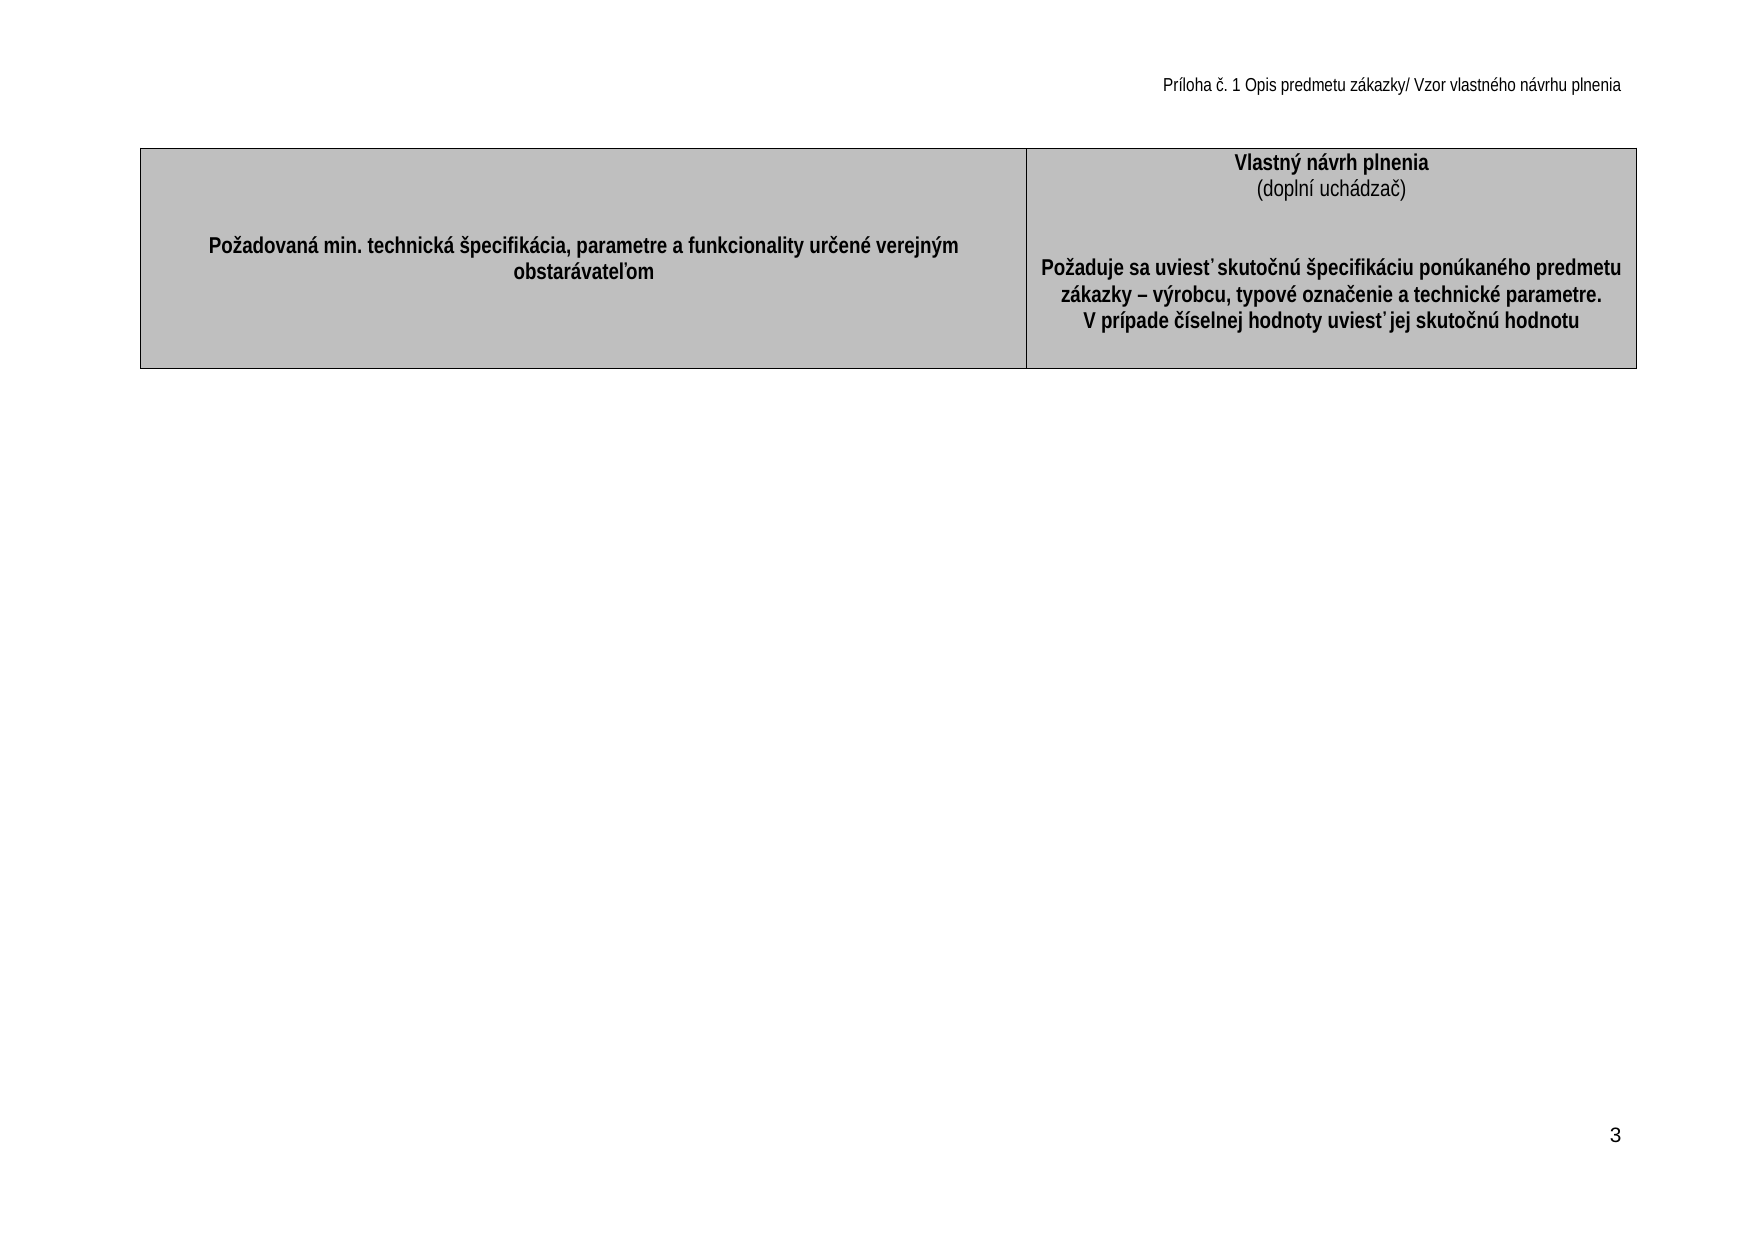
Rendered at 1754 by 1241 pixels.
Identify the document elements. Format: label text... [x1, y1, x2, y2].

table_header Vlastný návrh plnenia (doplní uchádzač) Požaduje sa uviesť skutočnú špecifikáciu ponúkaného predmetu zákazky – výrobcu, typové označenie a technické parametre. V prípade číselnej hodnoty uviesť jej skutočnú hodnotu [1027, 149, 1636, 368]
table_header Požadovaná min. technická špecifikácia, parametre a funkcionality určené verejným obstarávateľom [141, 149, 1026, 368]
